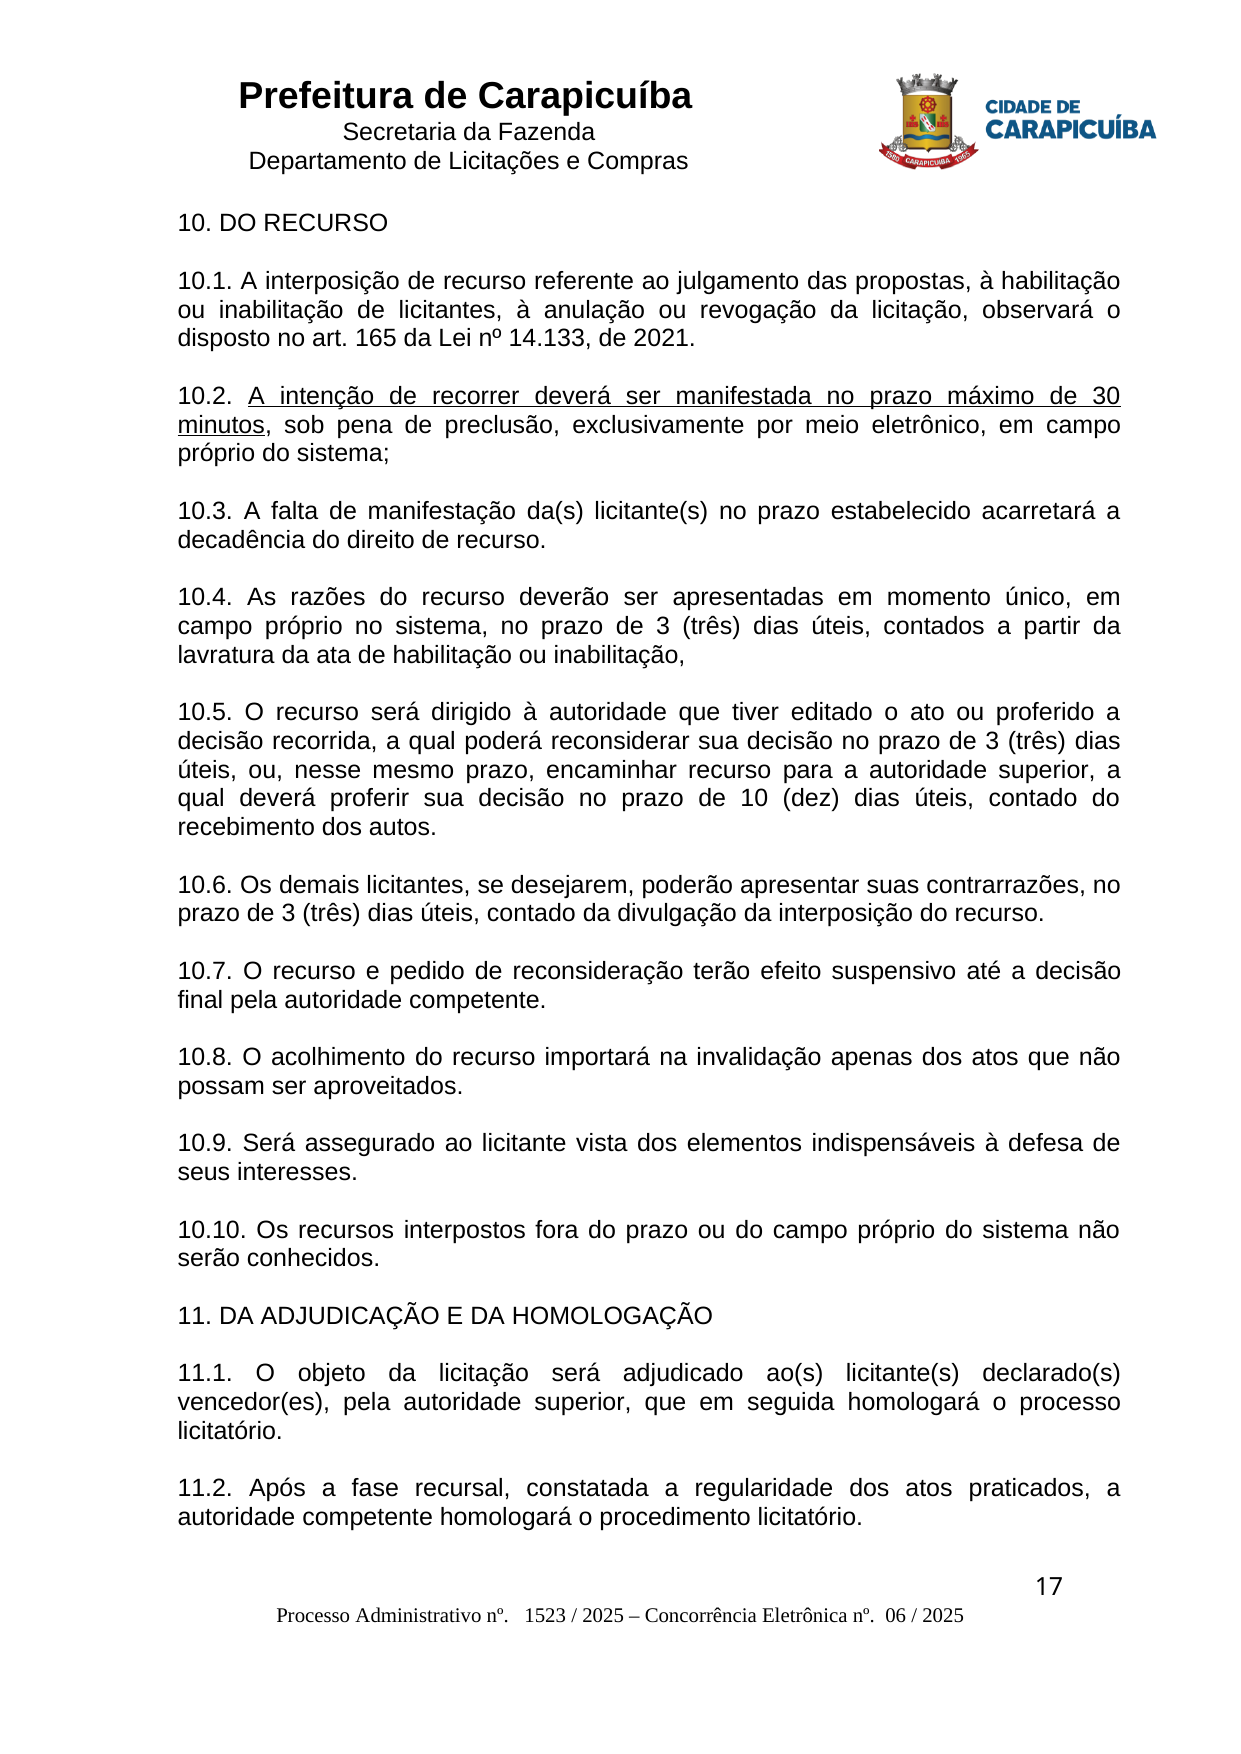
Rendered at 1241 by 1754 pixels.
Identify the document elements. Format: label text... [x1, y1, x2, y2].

text 11.1. O objeto da licitação será adjudicado ao(s) licitante(s) declarado(s) vencedor(es), pela autoridade superior, que em seguida homologará o processo licitatório. [177, 1358, 1122, 1445]
text 10.7. O recurso e pedido de reconsideração terão efeito suspensivo até a decisão final pela autoridade competente. [177, 956, 1122, 1013]
text 10.6. Os demais licitantes, se desejarem, poderão apresentar suas contrarrazões, no prazo de 3 (três) dias úteis, contado da divulgação da interposição do recurso. [177, 870, 1122, 927]
text 11. DA ADJUDICAÇÃO E DA HOMOLOGAÇÃO [177, 1301, 1122, 1330]
text 10.2. A intenção de recorrer deverá ser manifestada no prazo máximo de 30 minutos, sob pena de preclusão, exclusivamente por meio eletrônico, em campo próprio do sistema; [177, 381, 1122, 467]
text 10. DO RECURSO [177, 208, 1122, 237]
text 10.4. As razões do recurso deverão ser apresentadas em momento único, em campo próprio no sistema, no prazo de 3 (três) dias úteis, contados a partir da lavratura da ata de habilitação ou inabilitação, [177, 582, 1122, 668]
text 10.10. Os recursos interpostos fora do prazo ou do campo próprio do sistema não serão conhecidos. [177, 1215, 1122, 1272]
text 10.5. O recurso será dirigido à autoridade que tiver editado o ato ou proferido a decisão recorrida, a qual poderá reconsiderar sua decisão no prazo de 3 (três) dias úteis, ou, nesse mesmo prazo, encaminhar recurso para a autoridade superior, a qual deverá proferir sua decisão no prazo de 10 (dez) dias úteis, contado do recebimento dos autos. [177, 697, 1122, 841]
text 10.3. A falta de manifestação da(s) licitante(s) no prazo estabelecido acarretará a decadência do direito de recurso. [177, 496, 1122, 553]
text 10.1. A interposição de recurso referente ao julgamento das propostas, à habilitação ou inabilitação de licitantes, à anulação ou revogação da licitação, observará o disposto no art. 165 da Lei nº 14.133, de 2021. [177, 266, 1122, 352]
text 11.2. Após a fase recursal, constatada a regularidade dos atos praticados, a autoridade competente homologará o procedimento licitatório. [177, 1473, 1122, 1531]
picture [877, 65, 1159, 172]
text 10.9. Será assegurado ao licitante vista dos elementos indispensáveis à defesa de seus interesses. [177, 1128, 1122, 1186]
text 10.8. O acolhimento do recurso importará na invalidação apenas dos atos que não possam ser aproveitados. [177, 1042, 1122, 1100]
